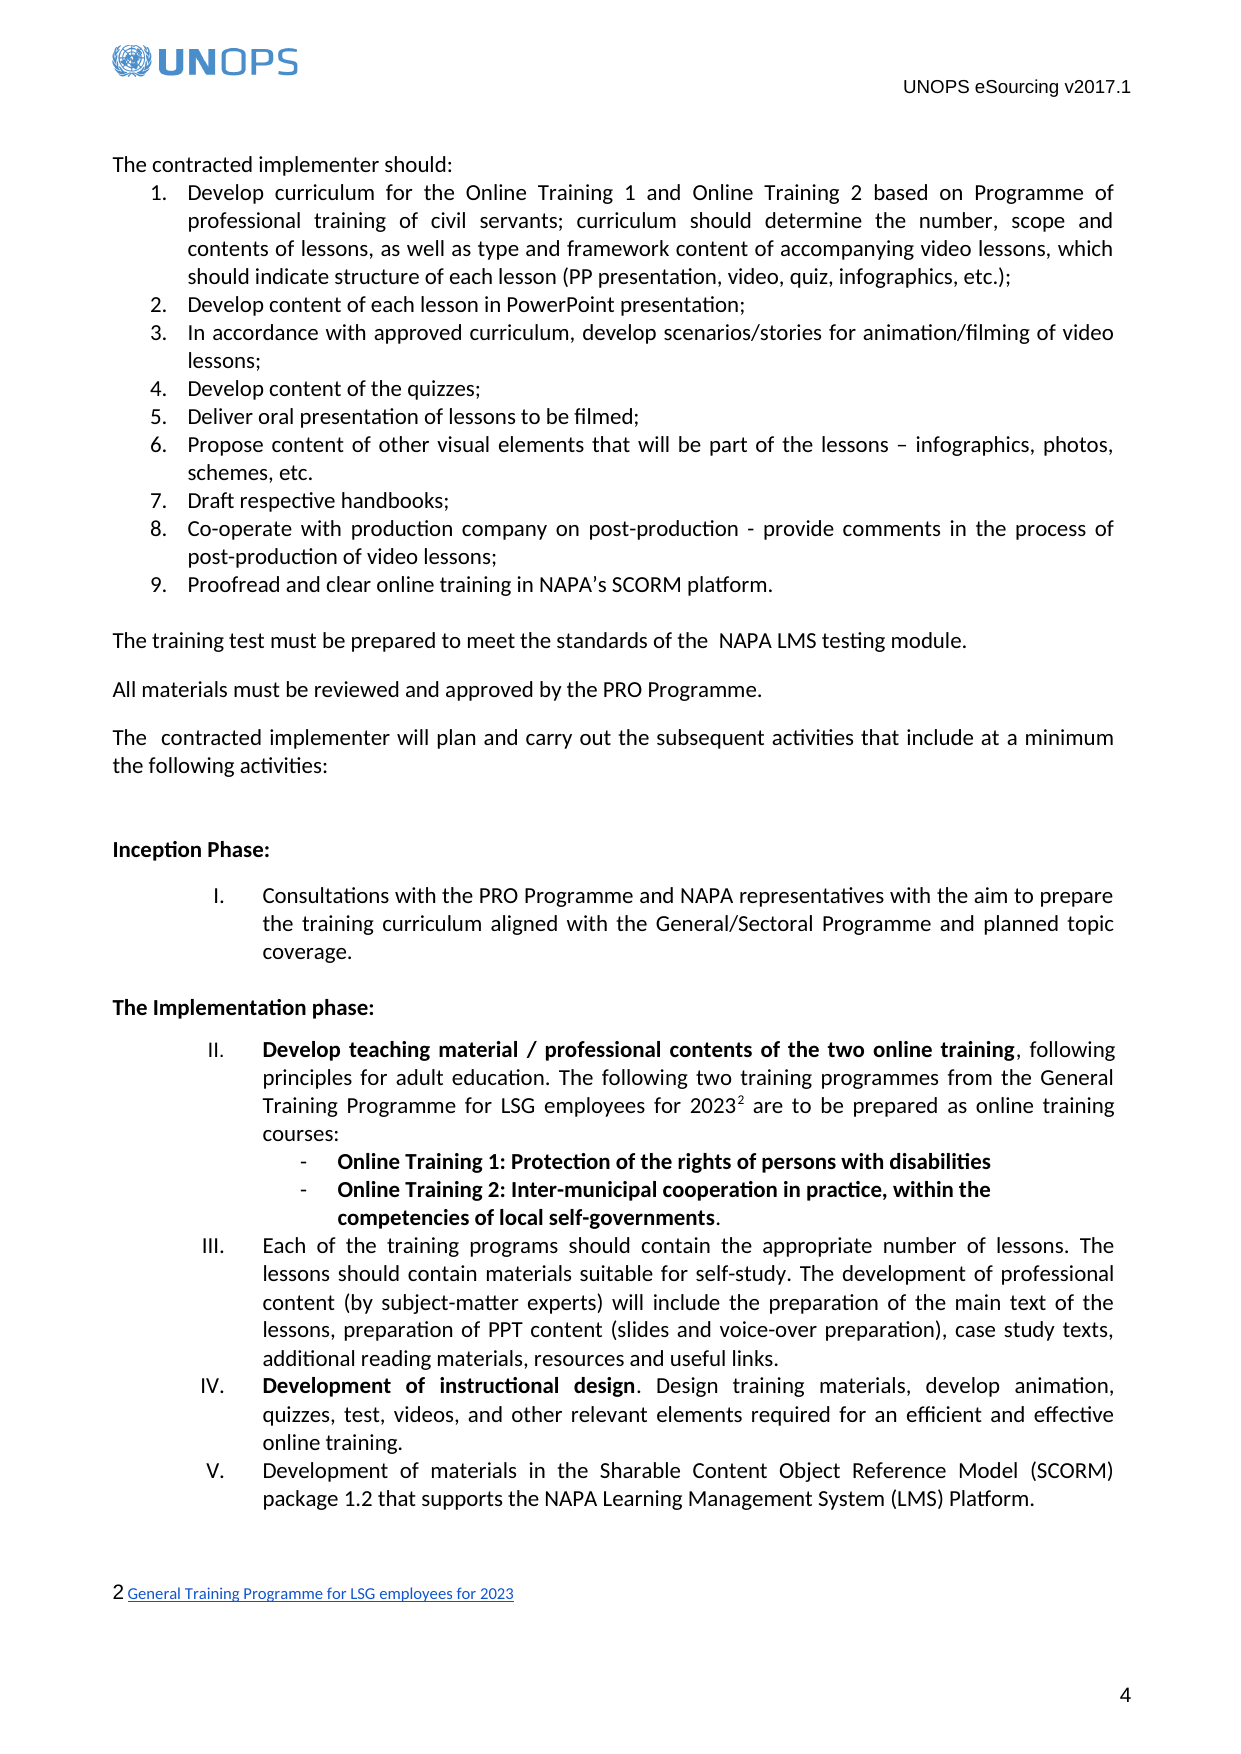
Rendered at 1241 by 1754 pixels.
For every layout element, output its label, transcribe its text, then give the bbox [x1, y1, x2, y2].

list Develop teaching material / professional contents of the two online training, following principles for adult education. The following two training programmes from the General Training Programme for LSG employees for 2023 are to be prepared as online training courses: [225, 1035, 1116, 1147]
text The contracted implementer will plan and carry out the subsequent activities that include at a minimum the following activities: [112, 723, 1116, 779]
list Online Training 1: Protection of the rights of persons with disabilities [300, 1147, 1116, 1176]
list Develop content of each lesson in PowerPoint presentation; [150, 290, 1116, 318]
list Draft respective handbooks; [150, 486, 1116, 514]
list Propose content of other visual elements that will be part of the lessons – infographics, photos, schemes, etc. [150, 430, 1116, 486]
text All materials must be reviewed and approved by the PRO Programme. [112, 675, 1116, 703]
text Inception Phase: [112, 835, 1116, 863]
list Develop content of the quizzes; [150, 374, 1116, 402]
picture [112, 45, 298, 77]
list Proofread and clear online training in NAPA’s SCORM platform. [150, 570, 1116, 598]
list In accordance with approved curriculum, develop scenarios/stories for animation/filming of video lessons; [150, 318, 1116, 374]
list Deliver oral presentation of lessons to be filmed; [150, 402, 1116, 430]
list Consultations with the PRO Programme and NAPA representatives with the aim to prepare the training curriculum aligned with the General/Sectoral Programme and planned topic coverage. [225, 881, 1116, 965]
list Develop curriculum for the Online Training 1 and Online Training 2 based on Programme of professional training of civil servants; curriculum should determine the number, scope and contents of lessons, as well as type and framework content of accompanying video lessons, which should indicate structure of each lesson (PP presentation, video, quiz, infographics, etc.); [150, 178, 1116, 290]
text The contracted implementer should: [112, 150, 1116, 178]
text The Implementation phase: [112, 993, 1116, 1021]
list Development of materials in the Sharable Content Object Reference Model (SCORM) package 1.2 that supports the NAPA Learning Management System (LMS) Platform. [225, 1456, 1116, 1512]
list Online Training 2: Inter-municipal cooperation in practice, within the competencies of local self-governments. [300, 1176, 1116, 1232]
text The training test must be prepared to meet the standards of the NAPA LMS testing module. [112, 626, 1116, 654]
list Each of the training programs should contain the appropriate number of lessons. The lessons should contain materials suitable for self-study. The development of professional content (by subject-matter experts) will include the preparation of the main text of the lessons, preparation of PPT content (slides and voice-over preparation), case study texts, additional reading materials, resources and useful links. [225, 1232, 1116, 1372]
list Co-operate with production company on post-production - provide comments in the process of post-production of video lessons; [150, 514, 1116, 570]
list Development of instructional design. Design training materials, develop animation, quizzes, test, videos, and other relevant elements required for an efficient and effective online training. [225, 1372, 1116, 1456]
